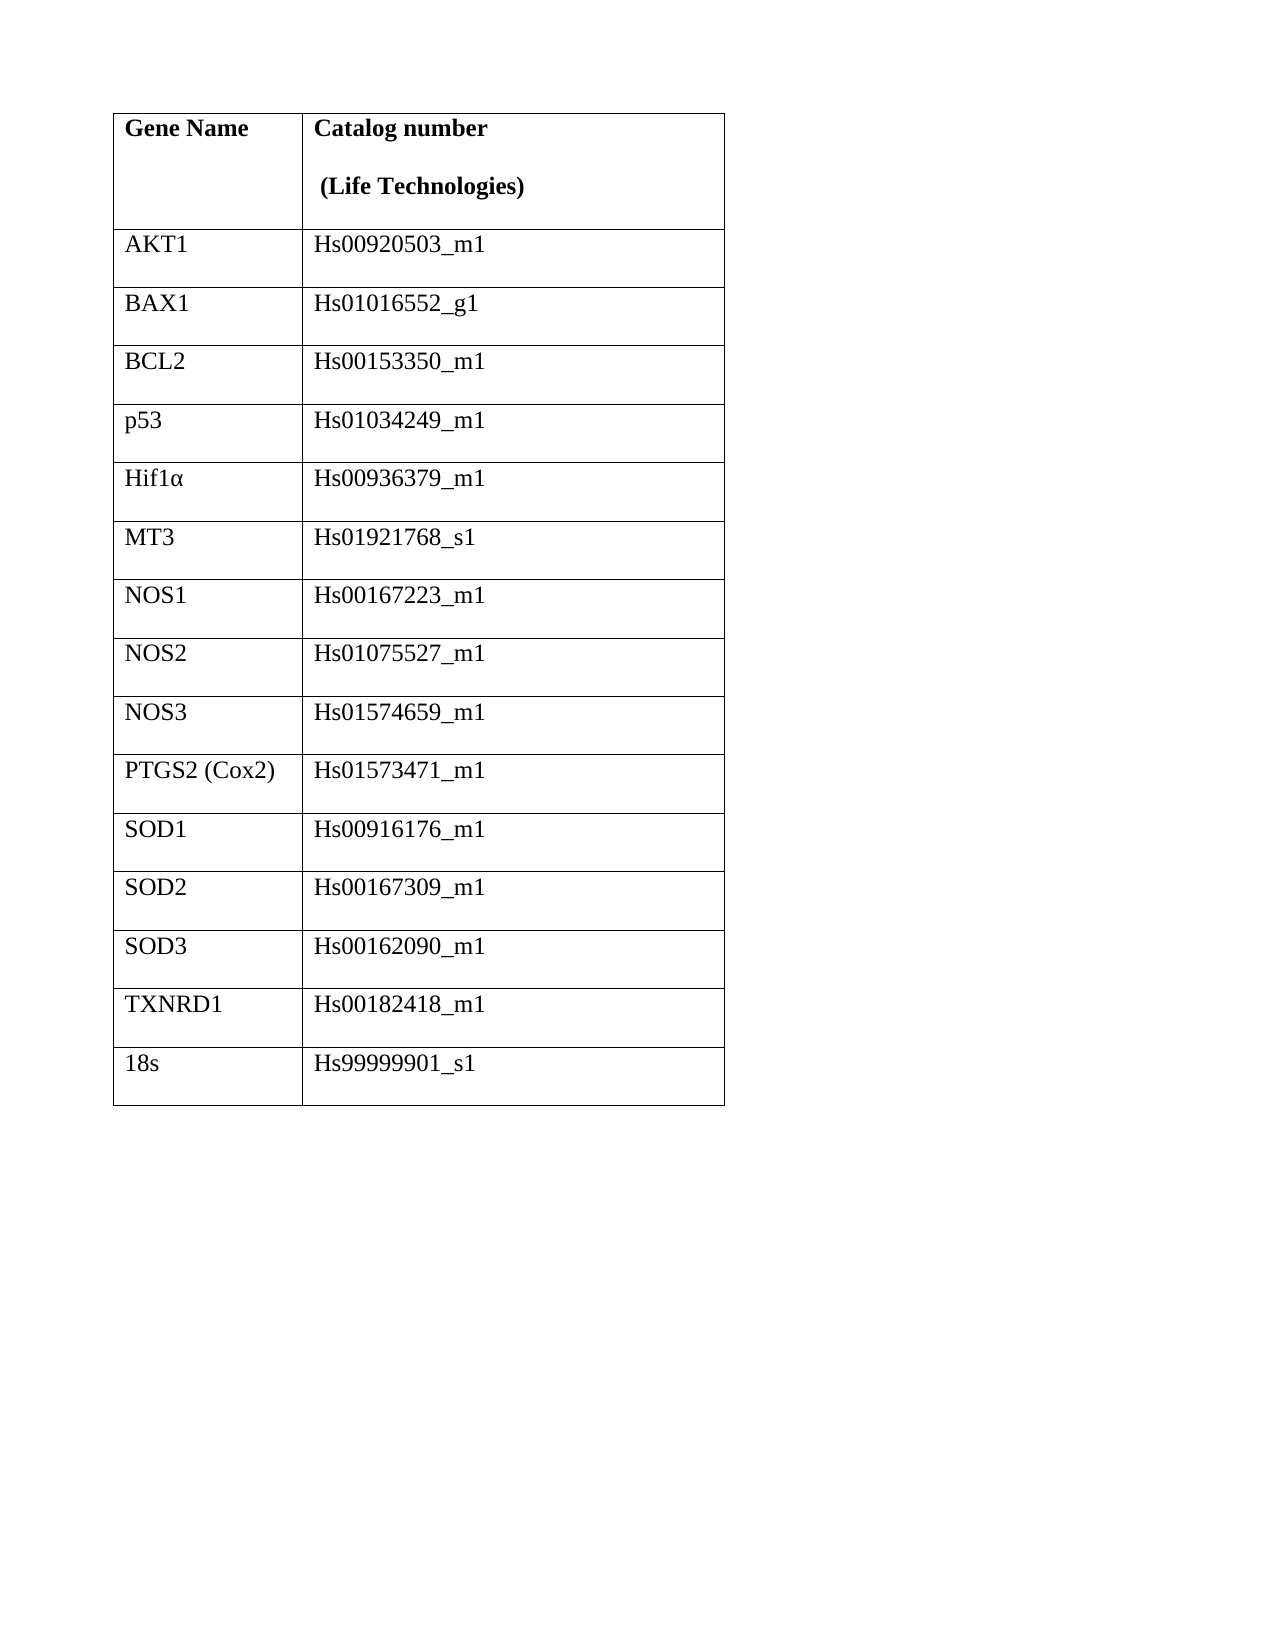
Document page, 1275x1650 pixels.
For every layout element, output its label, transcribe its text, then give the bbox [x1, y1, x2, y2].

table_cell Hs00162090_m1 [303, 931, 724, 988]
table_cell SOD2 [114, 872, 302, 930]
table_cell BCL2 [114, 346, 302, 404]
table_cell AKT1 [114, 230, 302, 287]
table_cell Hs00182418_m1 [303, 989, 724, 1047]
table_cell Hs99999901_s1 [303, 1048, 724, 1105]
table_cell Hs00167309_m1 [303, 872, 724, 930]
table_cell Hs01573471_m1 [303, 755, 724, 813]
table_cell NOS1 [114, 580, 302, 637]
table_cell Hs01574659_m1 [303, 697, 724, 754]
table_cell Hs00916176_m1 [303, 814, 724, 871]
table_cell 18s [114, 1048, 302, 1105]
table_cell Hs00153350_m1 [303, 346, 724, 404]
table_header Gene Name [114, 114, 302, 228]
table_cell NOS3 [114, 697, 302, 754]
table_cell SOD1 [114, 814, 302, 871]
table_cell Hif1α [114, 463, 302, 521]
table_cell p53 [114, 405, 302, 462]
table_cell Hs00920503_m1 [303, 230, 724, 287]
table_cell MT3 [114, 522, 302, 579]
table_cell Hs01921768_s1 [303, 522, 724, 579]
table_cell Hs01034249_m1 [303, 405, 724, 462]
table_cell Hs00936379_m1 [303, 463, 724, 521]
table_cell Hs01075527_m1 [303, 639, 724, 696]
table_cell TXNRD1 [114, 989, 302, 1047]
table_cell Hs00167223_m1 [303, 580, 724, 637]
table_header Catalog number (Life Technologies) [303, 114, 724, 228]
table_cell NOS2 [114, 639, 302, 696]
table_cell Hs01016552_g1 [303, 288, 724, 345]
table_cell BAX1 [114, 288, 302, 345]
table_cell SOD3 [114, 931, 302, 988]
table_cell PTGS2 (Cox2) [114, 755, 302, 813]
